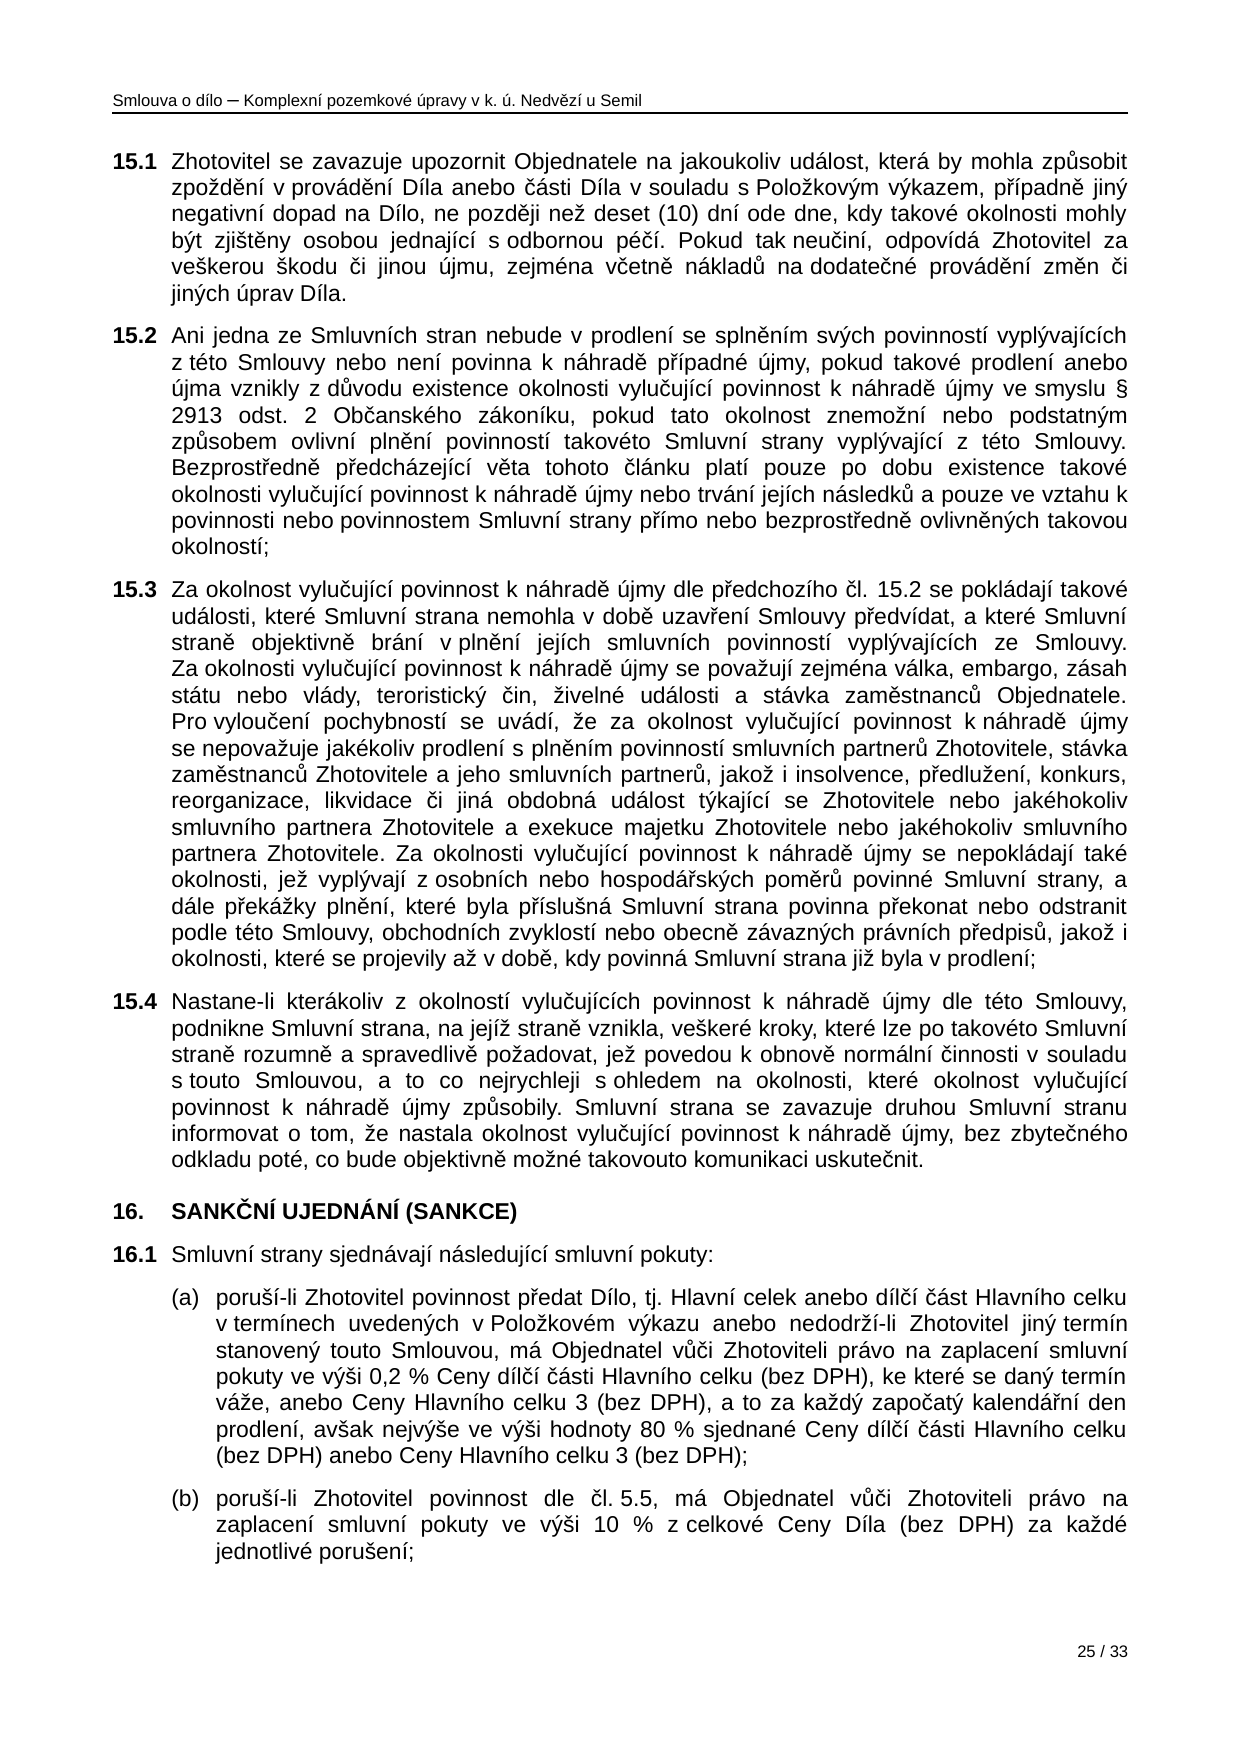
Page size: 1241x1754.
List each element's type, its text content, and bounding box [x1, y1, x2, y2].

list poruší-li Zhotovitel povinnost dle čl. 5.5, má Objednatel vůči Zhotoviteli právo na zaplacení smluvní pokuty ve výši 10 % z celkové Ceny Díla (bez DPH) za každé jednotlivé porušení; [171, 1485, 1128, 1564]
text Smluvní strany sjednávají následující smluvní pokuty: [112, 1241, 1128, 1267]
text Zhotovitel se zavazuje upozornit Objednatele na jakoukoliv událost, která by mohla způsobit zpoždění v provádění Díla anebo části Díla v souladu s Položkovým výkazem, případně jiný negativní dopad na Dílo, ne později než deset (10) dní ode dne, kdy takové okolnosti mohly být zjištěny osobou jednající s odbornou péčí. Pokud tak neučiní, odpovídá Zhotovitel za veškerou škodu či jinou újmu, zejména včetně nákladů na dodatečné provádění změn či jiných úprav Díla. [112, 148, 1128, 306]
text Sankční ujednání (SANKCE) [112, 1198, 1128, 1224]
text Za okolnost vylučující povinnost k náhradě újmy dle předchozího čl. 15.2 se pokládají takové události, které Smluvní strana nemohla v době uzavření Smlouvy předvídat, a které Smluvní straně objektivně brání v plnění jejích smluvních povinností vyplývajících ze Smlouvy. Za okolnosti vylučující povinnost k náhradě újmy se považují zejména válka, embargo, zásah státu nebo vlády, teroristický čin, živelné události a stávka zaměstnanců Objednatele. Pro vyloučení pochybností se uvádí, že za okolnost vylučující povinnost k náhradě újmy se nepovažuje jakékoliv prodlení s plněním povinností smluvních partnerů Zhotovitele, stávka zaměstnanců Zhotovitele a jeho smluvních partnerů, jakož i insolvence, předlužení, konkurs, reorganizace, likvidace či jiná obdobná událost týkající se Zhotovitele nebo jakéhokoliv smluvního partnera Zhotovitele a exekuce majetku Zhotovitele nebo jakéhokoliv smluvního partnera Zhotovitele. Za okolnosti vylučující povinnost k náhradě újmy se nepokládají také okolnosti, jež vyplývají z osobních nebo hospodářských poměrů povinné Smluvní strany, a dále překážky plnění, které byla příslušná Smluvní strana povinna překonat nebo odstranit podle této Smlouvy, obchodních zvyklostí nebo obecně závazných právních předpisů, jakož i okolnosti, které se projevily až v době, kdy povinná Smluvní strana již byla v prodlení; [112, 576, 1128, 972]
list poruší-li Zhotovitel povinnost předat Dílo, tj. Hlavní celek anebo dílčí část Hlavního celku v termínech uvedených v Položkovém výkazu anebo nedodrží-li Zhotovitel jiný termín stanovený touto Smlouvou, má Objednatel vůči Zhotoviteli právo na zaplacení smluvní pokuty ve výši 0,2 % Ceny dílčí části Hlavního celku (bez DPH), ke které se daný termín váže, anebo Ceny Hlavního celku 3 (bez DPH), a to za každý započatý kalendářní den prodlení, avšak nejvýše ve výši hodnoty 80 % sjednané Ceny dílčí části Hlavního celku (bez DPH) anebo Ceny Hlavního celku 3 (bez DPH); [171, 1284, 1128, 1468]
text Ani jedna ze Smluvních stran nebude v prodlení se splněním svých povinností vyplývajících z této Smlouvy nebo není povinna k náhradě případné újmy, pokud takové prodlení anebo újma vznikly z důvodu existence okolnosti vylučující povinnost k náhradě újmy ve smyslu § 2913 odst. 2 Občanského zákoníku, pokud tato okolnost znemožní nebo podstatným způsobem ovlivní plnění povinností takovéto Smluvní strany vyplývající z této Smlouvy. Bezprostředně předcházející věta tohoto článku platí pouze po dobu existence takové okolnosti vylučující povinnost k náhradě újmy nebo trvání jejích následků a pouze ve vztahu k povinnosti nebo povinnostem Smluvní strany přímo nebo bezprostředně ovlivněných takovou okolností; [112, 322, 1128, 560]
text Nastane-li kterákoliv z okolností vylučujících povinnost k náhradě újmy dle této Smlouvy, podnikne Smluvní strana, na jejíž straně vznikla, veškeré kroky, které lze po takovéto Smluvní straně rozumně a spravedlivě požadovat, jež povedou k obnově normální činnosti v souladu s touto Smlouvou, a to co nejrychleji s ohledem na okolnosti, které okolnost vylučující povinnost k náhradě újmy způsobily. Smluvní strana se zavazuje druhou Smluvní stranu informovat o tom, že nastala okolnost vylučující povinnost k náhradě újmy, bez zbytečného odkladu poté, co bude objektivně možné takovouto komunikaci uskutečnit. [112, 988, 1128, 1173]
